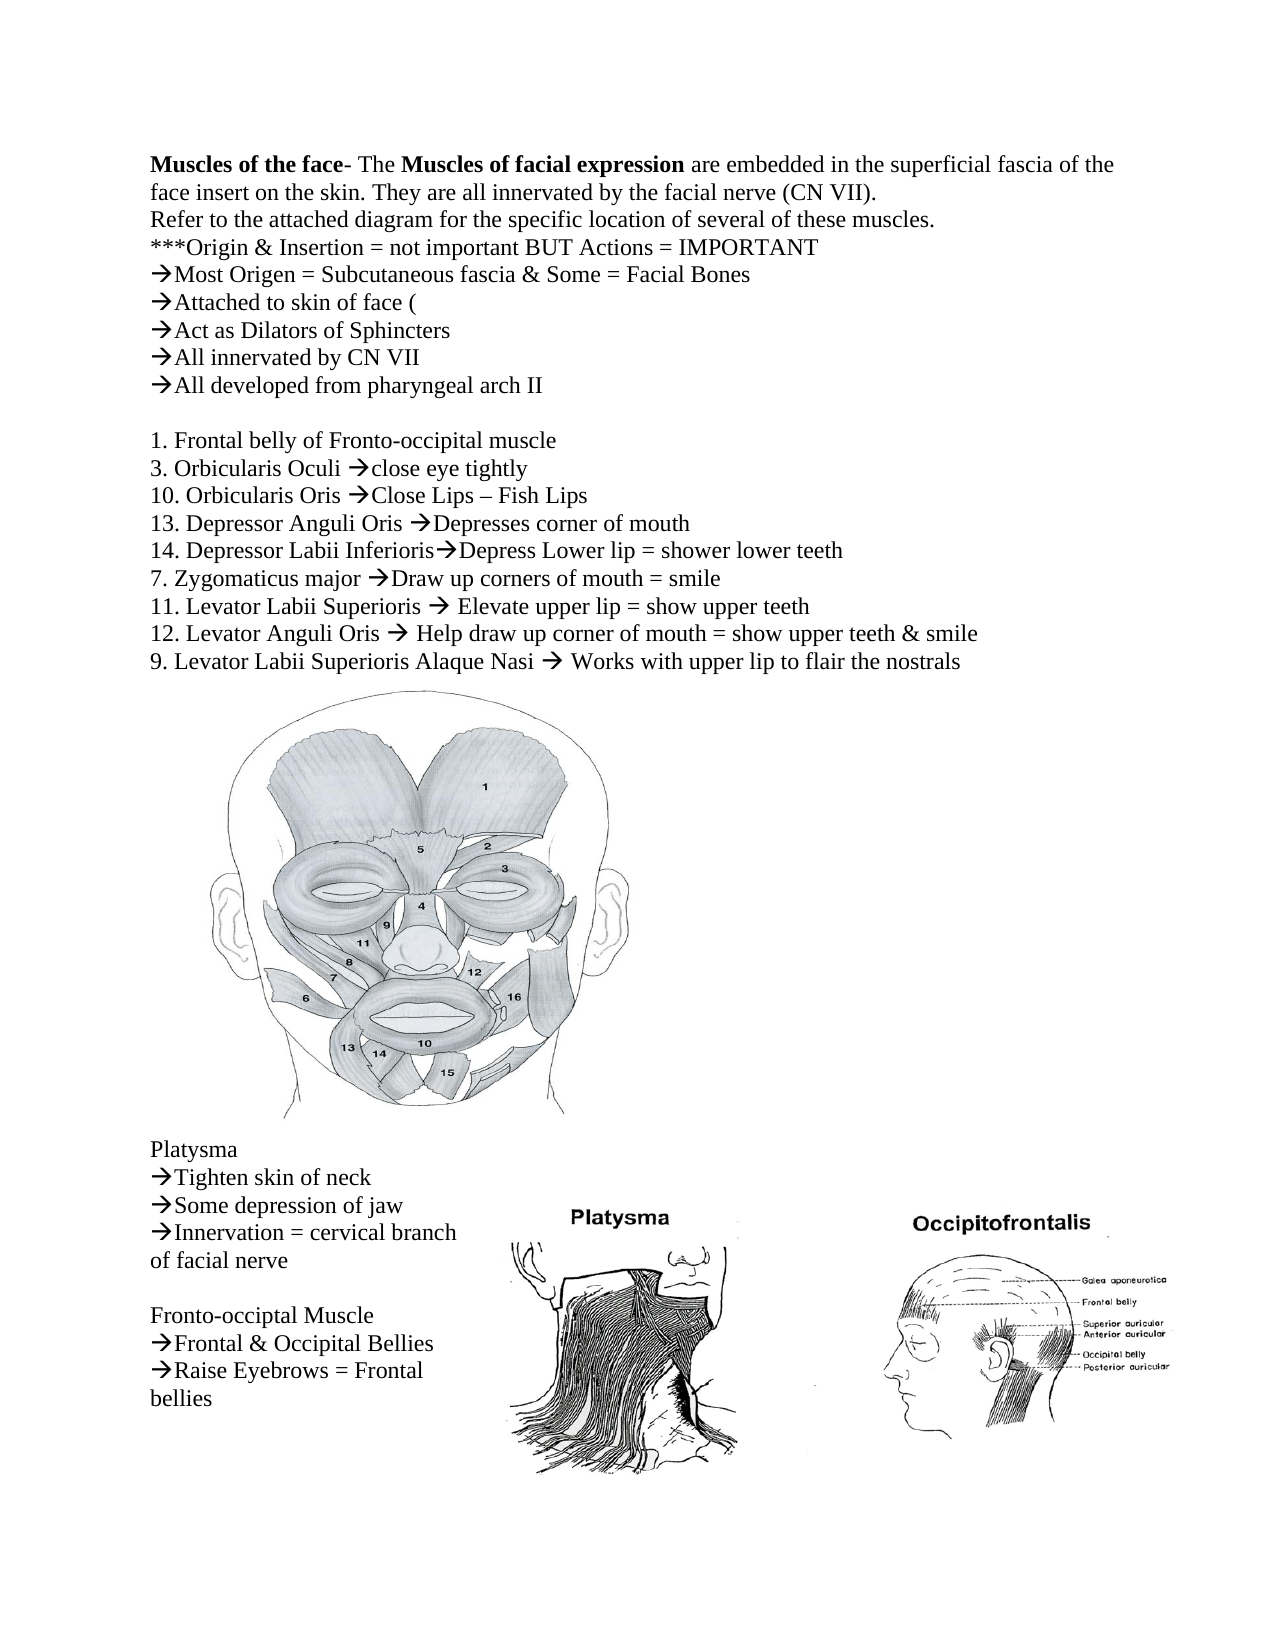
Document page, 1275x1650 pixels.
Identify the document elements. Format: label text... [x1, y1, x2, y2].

text 7. Zygomaticus major Draw up corners of mouth = smile [150, 564, 1125, 592]
text All innervated by CN VII [150, 343, 1125, 371]
text Tighten skin of neck [150, 1163, 482, 1191]
text 11. Levator Labii Superioris Elevate upper lip = show upper teeth [150, 592, 1125, 619]
text 10. Orbicularis Oris Close Lips – Fish Lips [150, 481, 1125, 509]
text Attached to skin of face ( [150, 288, 1125, 316]
text Innervation = cervical branch of facial nerve [150, 1218, 482, 1273]
text All developed from pharyngeal arch II [150, 371, 1125, 398]
text 13. Depressor Anguli Oris Depresses corner of mouth [150, 509, 1125, 536]
text 1. Frontal belly of Fronto-occipital muscle [150, 426, 1125, 454]
text Fronto-occiptal Muscle [150, 1301, 482, 1329]
text 3. Orbicularis Oculi close eye tightly [150, 454, 1125, 481]
text Refer to the attached diagram for the specific location of several of these muscles. [150, 205, 1125, 233]
text Some depression of jaw [150, 1191, 482, 1218]
text 12. Levator Anguli Oris Help draw up corner of mouth = show upper teeth & smile [150, 619, 1125, 647]
text Platysma [150, 1135, 1125, 1163]
text Raise Eyebrows = Frontal bellies [150, 1356, 482, 1411]
text 14. Depressor Labii InferiorisDepress Lower lip = shower lower teeth [150, 536, 1125, 564]
text Act as Dilators of Sphincters [150, 316, 1125, 343]
text 9. Levator Labii Superioris Alaque Nasi Works with upper lip to flair the nostrals [150, 647, 1125, 674]
text Most Origen = Subcutaneous fascia & Some = Facial Bones [150, 260, 1125, 288]
text Frontal & Occipital Bellies [150, 1329, 482, 1356]
text Muscles of the face- The Muscles of facial expression are embedded in the superficial fascia of the face insert on the skin. They are all innervated by the facial nerve (CN VII). [150, 150, 1125, 205]
text ***Origin & Insertion = not important BUT Actions = IMPORTANT [150, 233, 1125, 260]
